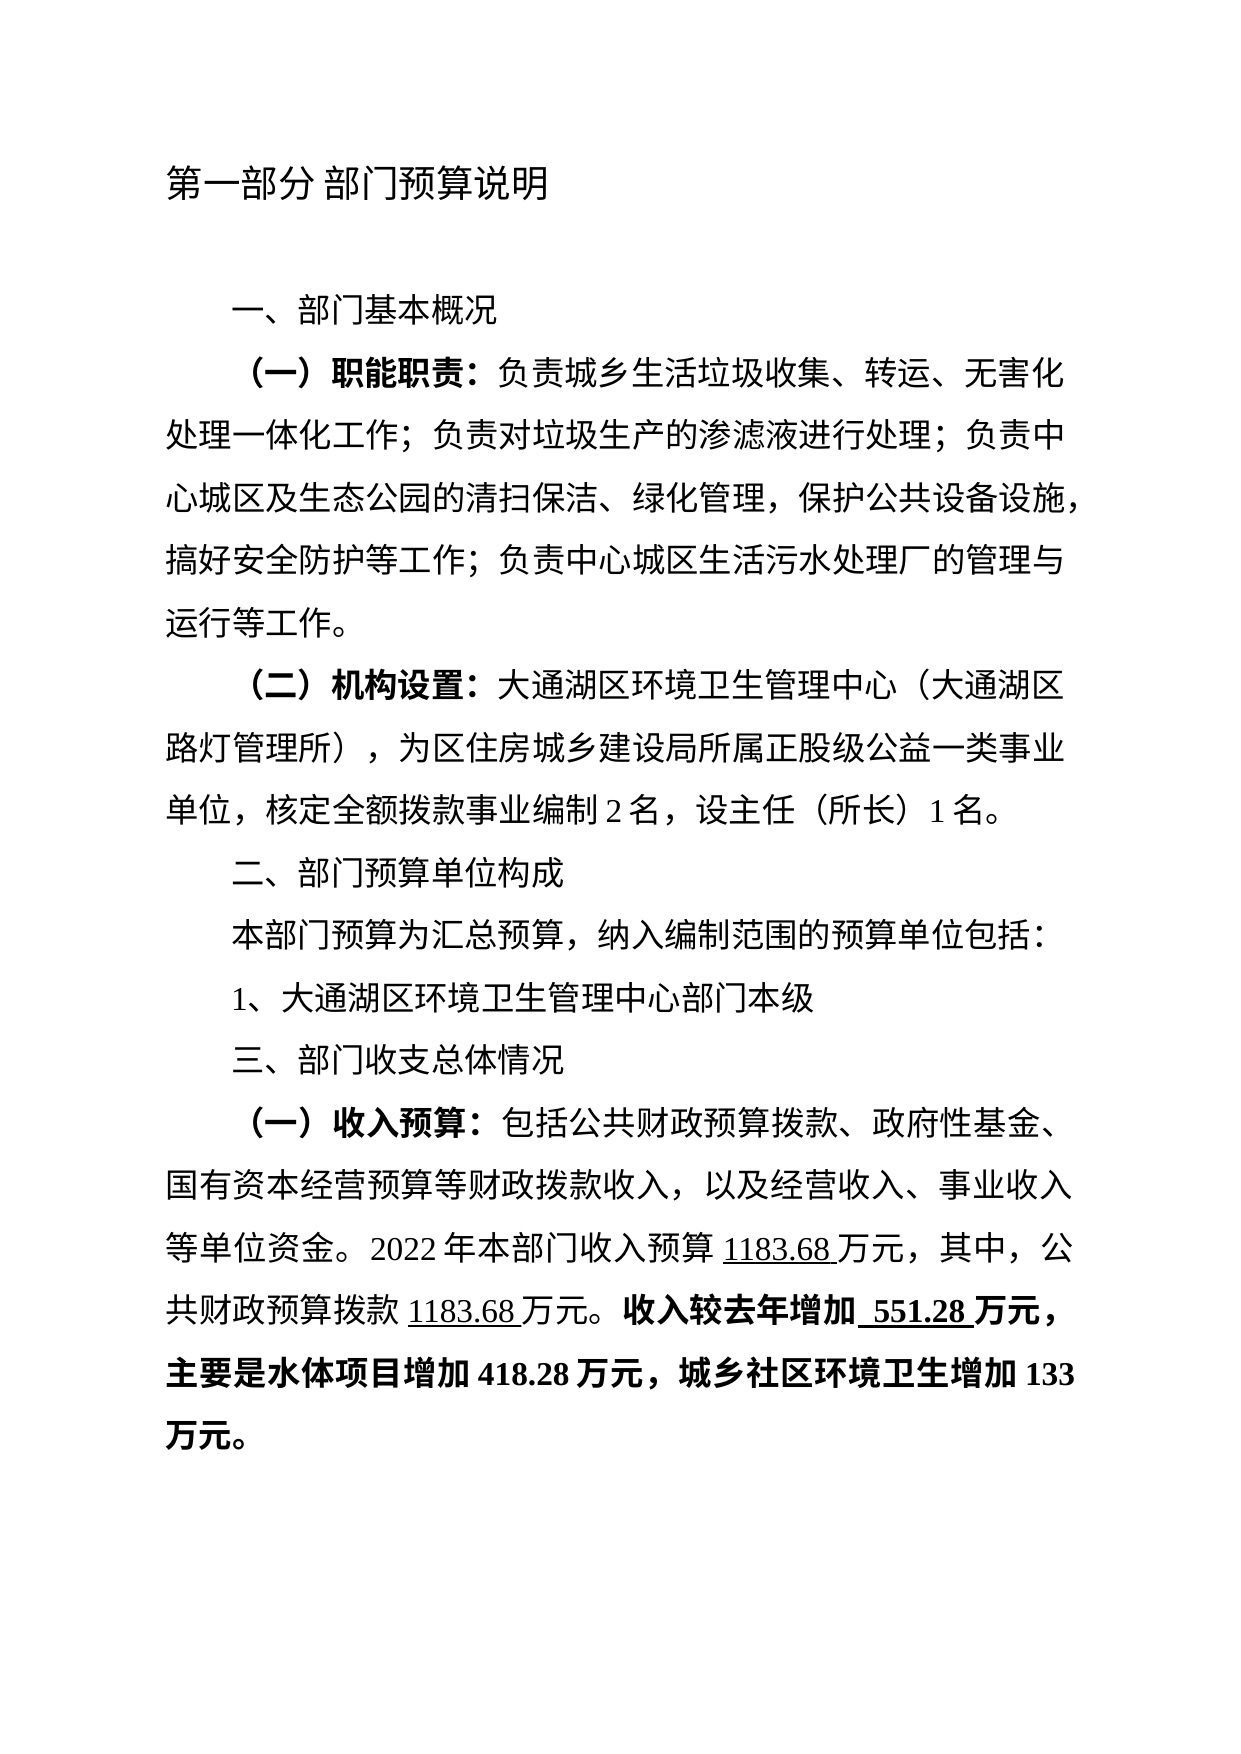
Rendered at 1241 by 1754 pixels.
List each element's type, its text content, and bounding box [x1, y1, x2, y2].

text 第一部分 部门预算说明 [165, 148, 1075, 210]
text 二、部门预算单位构成 [165, 835, 1075, 898]
text 1、大通湖区环境卫生管理中心部门本级 [165, 960, 1075, 1023]
text 本部门预算为汇总预算，纳入编制范围的预算单位包括： [165, 898, 1075, 960]
text （二）机构设置：大通湖区环境卫生管理中心（大通湖区路灯管理所），为区住房城乡建设局所属正股级公益一类事业单位，核定全额拨款事业编制2名，设主任（所长）1名。 [165, 648, 1075, 835]
text （一）职能职责：负责城乡生活垃圾收集、转运、无害化处理一体化工作；负责对垃圾生产的渗滤液进行处理；负责中心城区及生态公园的清扫保洁、绿化管理，保护公共设备设施，搞好安全防护等工作；负责中心城区生活污水处理厂的管理与运行等工作。 [165, 335, 1075, 648]
text （一）收入预算：包括公共财政预算拨款、政府性基金、国有资本经营预算等财政拨款收入，以及经营收入、事业收入等单位资金。2022年本部门收入预算1183.68万元，其中，公共财政预算拨款1183.68万元。收入较去年增加 551.28 万元，主要是水体项目增加418.28万元，城乡社区环境卫生增加133万元。 [165, 1085, 1075, 1460]
text 一、部门基本概况 [165, 273, 1075, 335]
text 三、部门收支总体情况 [165, 1023, 1075, 1085]
